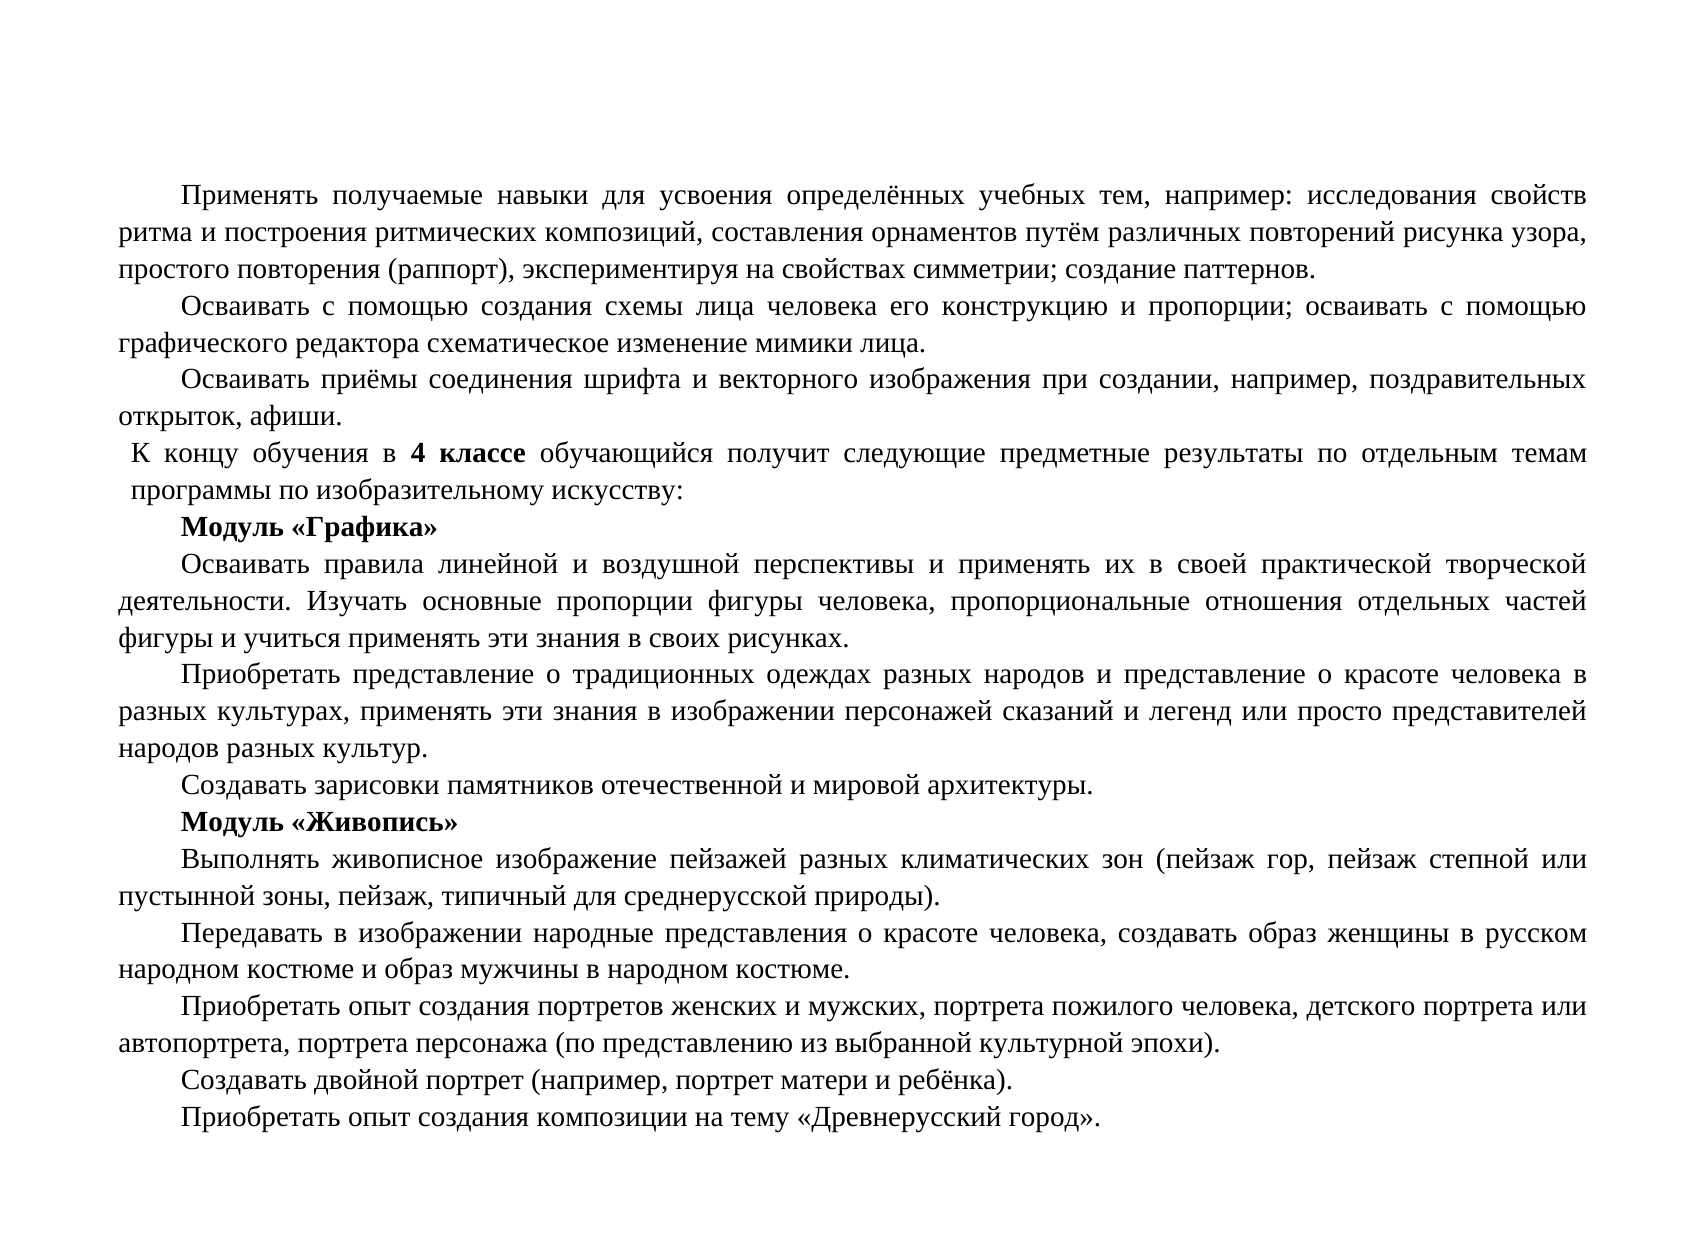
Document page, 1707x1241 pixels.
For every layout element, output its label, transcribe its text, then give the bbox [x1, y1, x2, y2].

text Приобретать опыт создания композиции на тему «Древнерусский город». [118, 1099, 1588, 1133]
text Передавать в изображении народные представления о красоте человека, создавать образ женщины в русском народном костюме и образ мужчины в народном костюме. [118, 915, 1588, 985]
text Осваивать с помощью создания схемы лица человека его конструкцию и пропорции; осваивать с помощью графического редактора схематическое изменение мимики лица. [118, 288, 1588, 358]
text Осваивать приёмы соединения шрифта и векторного изображения при создании, например, поздравительных открыток, афиши. [118, 362, 1588, 432]
text Приобретать представление о традиционных одеждах разных народов и представление о красоте человека в разных культурах, применять эти знания в изображении персонажей сказаний и легенд или просто представителей народов разных культур. [118, 657, 1588, 764]
text Создавать двойной портрет (например, портрет матери и ребёнка). [118, 1062, 1588, 1096]
text Создавать зарисовки памятников отечественной и мировой архитектуры. [118, 767, 1588, 801]
text Модуль «Графика» [118, 509, 1588, 543]
text Выполнять живописное изображение пейзажей разных климатических зон (пейзаж гор, пейзаж степной или пустынной зоны, пейзаж, типичный для среднерусской природы). [118, 841, 1588, 911]
text Осваивать правила линейной и воздушной перспективы и применять их в своей практической творческой деятельности. Изучать основные пропорции фигуры человека, пропорциональные отношения отдельных частей фигуры и учиться применять эти знания в своих рисунках. [118, 546, 1588, 653]
text Применять получаемые навыки для усвоения определённых учебных тем, например: исследования свойств ритма и построения ритмических композиций, составления орнаментов путём различных повторений рисунка узора, простого повторения (раппорт), экспериментируя на свойствах симметрии; создание паттернов. [118, 177, 1588, 284]
text К концу обучения в 4 классе обучающийся получит следующие предметные результаты по отдельным темам программы по изобразительному искусству: [131, 435, 1588, 506]
text Модуль «Живопись» [118, 804, 1588, 838]
text Приобретать опыт создания портретов женских и мужских, портрета пожилого человека, детского портрета или автопортрета, портрета персонажа (по представлению из выбранной культурной эпохи). [118, 988, 1588, 1059]
